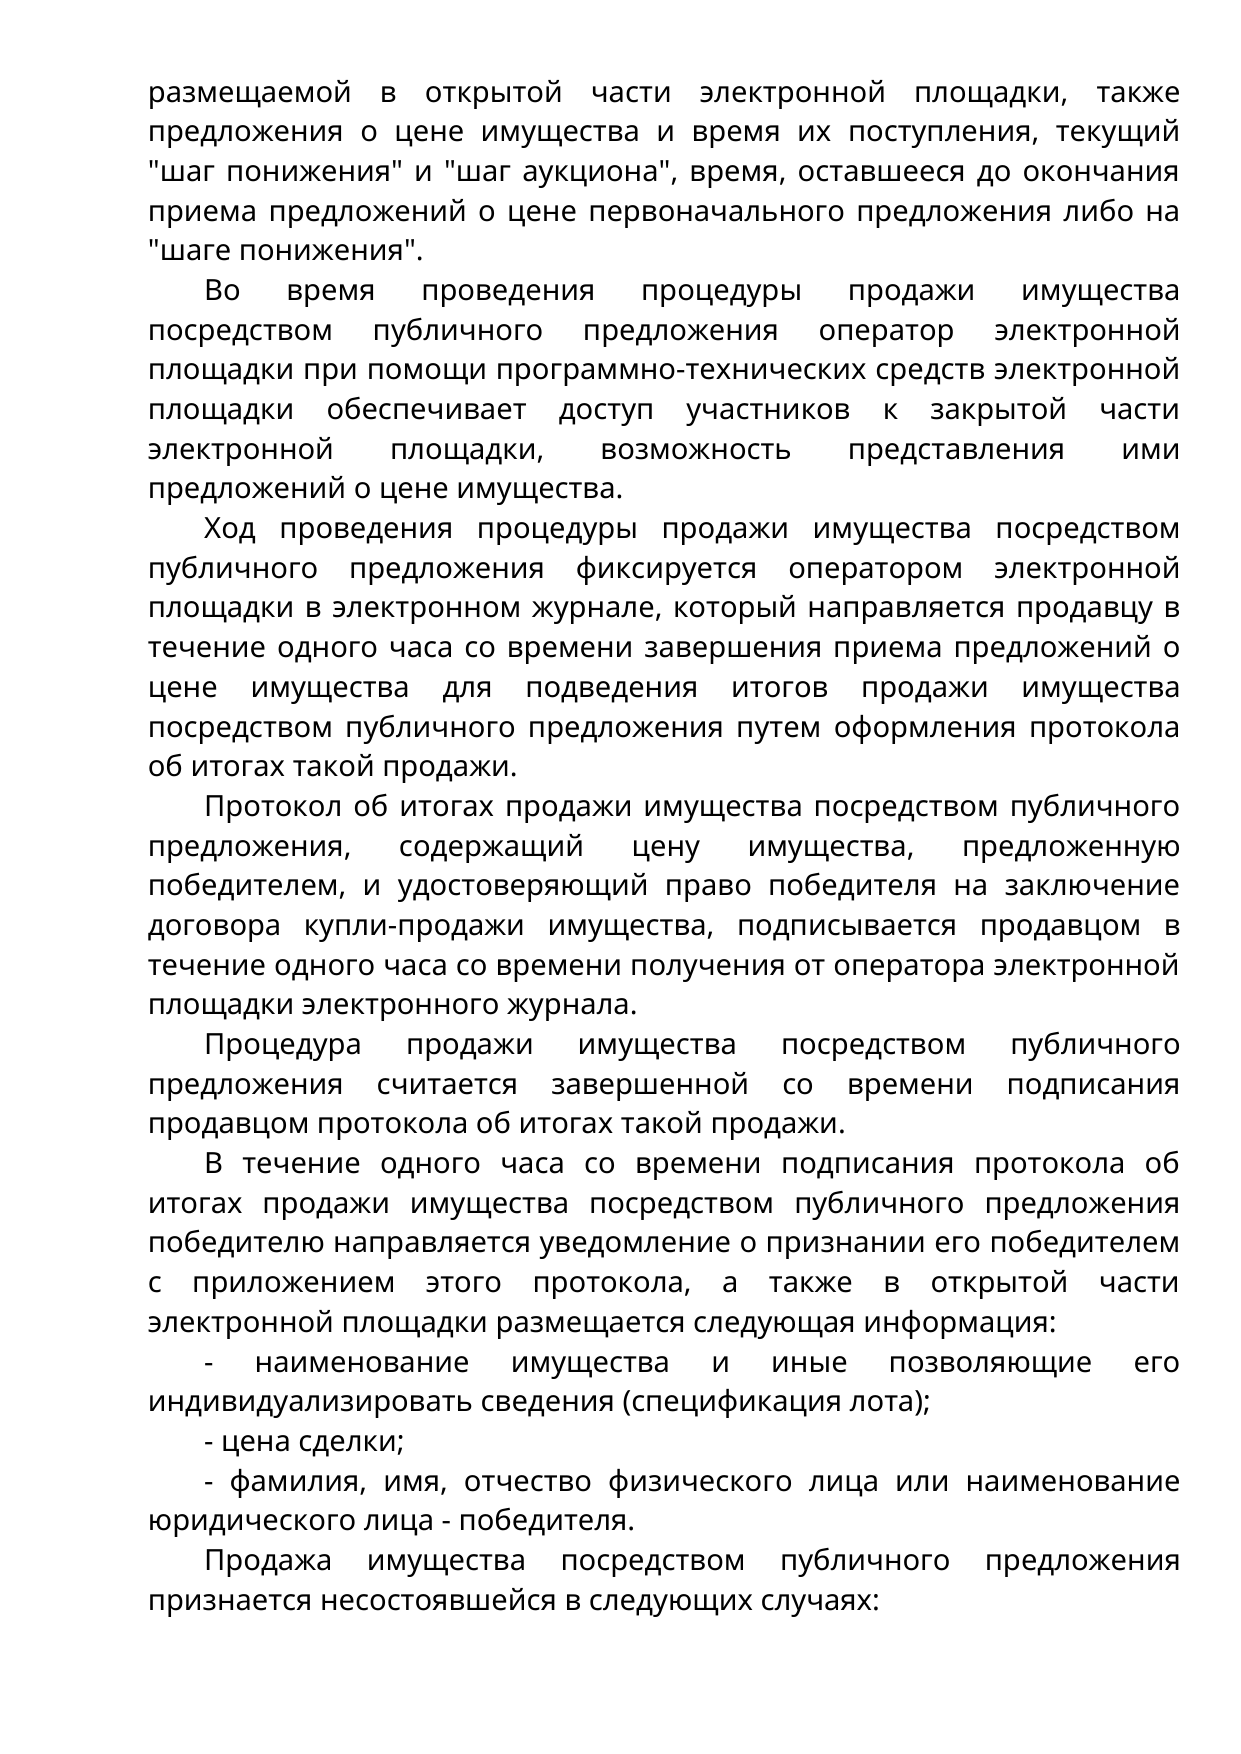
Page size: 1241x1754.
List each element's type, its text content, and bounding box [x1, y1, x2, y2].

text - цена сделки; [148, 1420, 1181, 1460]
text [148, 71, 1181, 269]
text - фамилия, имя, отчество физического лица или наименование юридического лица - победителя. [148, 1460, 1181, 1539]
text Ход проведения процедуры продажи имущества посредством публичного предложения фиксируется оператором электронной площадки в электронном журнале, который направляется продавцу в течение одного часа со времени завершения приема предложений о цене имущества для подведения итогов продажи имущества посредством публичного предложения путем оформления протокола об итогах такой продажи. [148, 507, 1181, 785]
text Протокол об итогах продажи имущества посредством публичного предложения, содержащий цену имущества, предложенную победителем, и удостоверяющий право победителя на заключение договора купли-продажи имущества, подписывается продавцом в течение одного часа со времени получения от оператора электронной площадки электронного журнала. [148, 785, 1181, 1023]
text Процедура продажи имущества посредством публичного предложения считается завершенной со времени подписания продавцом протокола об итогах такой продажи. [148, 1023, 1181, 1142]
text - наименование имущества и иные позволяющие его индивидуализировать сведения (спецификация лота); [148, 1341, 1181, 1420]
text Во время проведения процедуры продажи имущества посредством публичного предложения оператор электронной площадки при помощи программно-технических средств электронной площадки обеспечивает доступ участников к закрытой части электронной площадки, возможность представления ими предложений о цене имущества. [148, 269, 1181, 507]
text В течение одного часа со времени подписания протокола об итогах продажи имущества посредством публичного предложения победителю направляется уведомление о признании его победителем с приложением этого протокола, а также в открытой части электронной площадки размещается следующая информация: [148, 1142, 1181, 1341]
text Продажа имущества посредством публичного предложения признается несостоявшейся в следующих случаях: [148, 1539, 1181, 1619]
